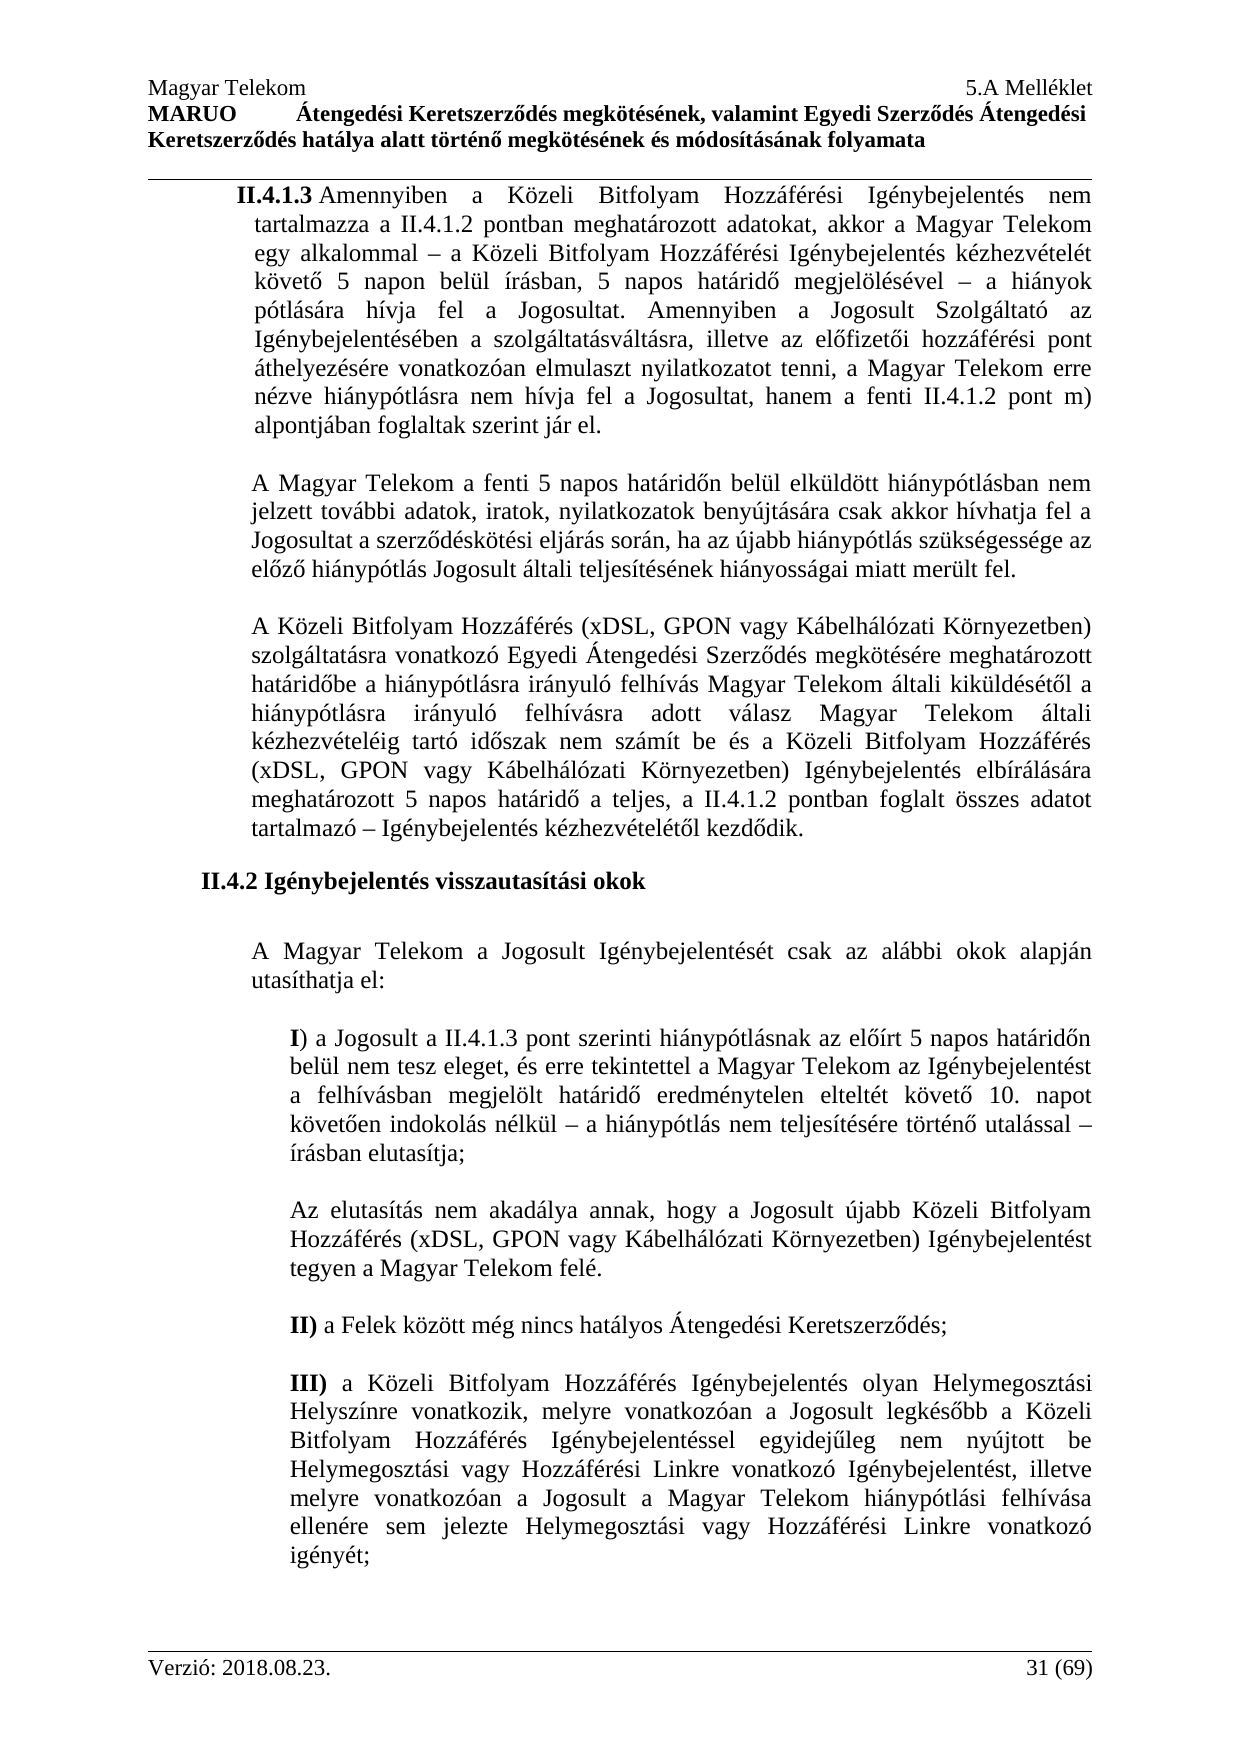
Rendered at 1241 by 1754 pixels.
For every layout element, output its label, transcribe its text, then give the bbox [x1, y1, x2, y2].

text I) a Jogosult a II.4.1.3 pont szerinti hiánypótlásnak az előírt 5 napos határidőn belül nem tesz eleget, és erre tekintettel a Magyar Telekom az Igénybejelentést a felhívásban megjelölt határidő eredménytelen elteltét követő 10. napot követően indokolás nélkül – a hiánypótlás nem teljesítésére történő utalással – írásban elutasítja; [289, 1023, 1092, 1166]
subtitle II.4.2 Igénybejelentés visszautasítási okok [201, 866, 1092, 895]
text Az elutasítás nem akadálya annak, hogy a Jogosult újabb Közeli Bitfolyam Hozzáférés (xDSL, GPON vagy Kábelhálózati Környezetben) Igénybejelentést tegyen a Magyar Telekom felé. [289, 1195, 1092, 1281]
text III) a Közeli Bitfolyam Hozzáférés Igénybejelentés olyan Helymegosztási Helyszínre vonatkozik, melyre vonatkozóan a Jogosult legkésőbb a Közeli Bitfolyam Hozzáférés Igénybejelentéssel egyidejűleg nem nyújtott be Helymegosztási vagy Hozzáférési Linkre vonatkozó Igénybejelentést, illetve melyre vonatkozóan a Jogosult a Magyar Telekom hiánypótlási felhívása ellenére sem jelezte Helymegosztási vagy Hozzáférési Linkre vonatkozó igényét; [289, 1368, 1092, 1569]
text A Közeli Bitfolyam Hozzáférés (xDSL, GPON vagy Kábelhálózati Környezetben) szolgáltatásra vonatkozó Egyedi Átengedési Szerződés megkötésére meghatározott határidőbe a hiánypótlásra irányuló felhívás Magyar Telekom általi kiküldésétől a hiánypótlásra irányuló felhívásra adott válasz Magyar Telekom általi kézhezvételéig tartó időszak nem számít be és a Közeli Bitfolyam Hozzáférés (xDSL, GPON vagy Kábelhálózati Környezetben) Igénybejelentés elbírálására meghatározott 5 napos határidő a teljes, a II.4.1.2 pontban foglalt összes adatot tartalmazó – Igénybejelentés kézhezvételétől kezdődik. [251, 611, 1092, 841]
text A Magyar Telekom a fenti 5 napos határidőn belül elküldött hiánypótlásban nem jelzett további adatok, iratok, nyilatkozatok benyújtására csak akkor hívhatja fel a Jogosultat a szerződéskötési eljárás során, ha az újabb hiánypótlás szükségessége az előző hiánypótlás Jogosult általi teljesítésének hiányosságai miatt merült fel. [251, 468, 1092, 583]
text II) a Felek között még nincs hatályos Átengedési Keretszerződés; [289, 1310, 1092, 1339]
text A Magyar Telekom a Jogosult Igénybejelentését csak az alábbi okok alapján utasíthatja el: [251, 936, 1092, 994]
text II.4.1.3 Amennyiben a Közeli Bitfolyam Hozzáférési Igénybejelentés nem tartalmazza a II.4.1.2 pontban meghatározott adatokat, akkor a Magyar Telekom egy alkalommal – a Közeli Bitfolyam Hozzáférési Igénybejelentés kézhezvételét követő 5 napon belül írásban, 5 napos határidő megjelölésével – a hiányok pótlására hívja fel a Jogosultat. Amennyiben a Jogosult Szolgáltató az Igénybejelentésében a szolgáltatásváltásra, illetve az előfizetői hozzáférési pont áthelyezésére vonatkozóan elmulaszt nyilatkozatot tenni, a Magyar Telekom erre nézve hiánypótlásra nem hívja fel a Jogosultat, hanem a fenti II.4.1.2 pont m) alpontjában foglaltak szerint jár el. [236, 180, 1092, 439]
